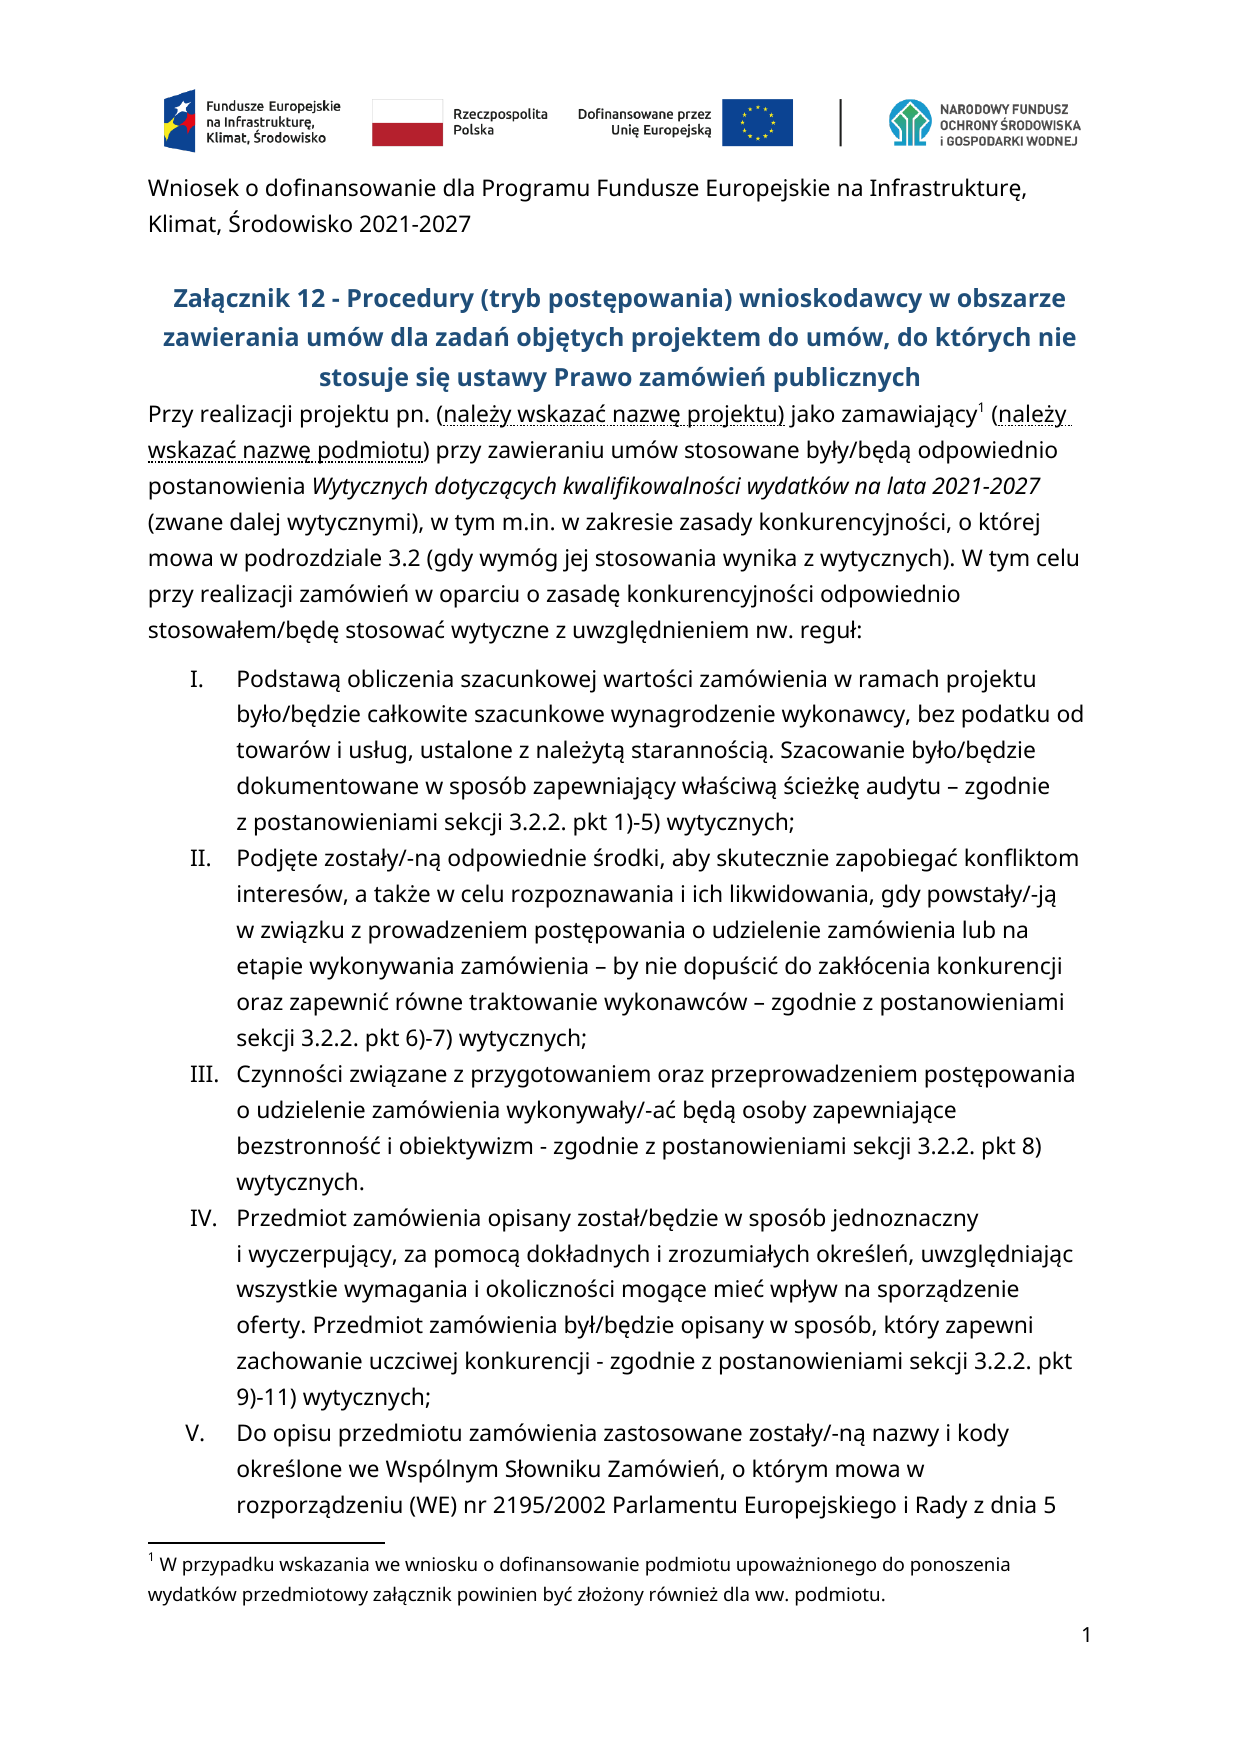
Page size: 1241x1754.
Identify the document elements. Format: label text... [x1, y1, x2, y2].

picture [147, 73, 1093, 168]
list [185, 1417, 1093, 1520]
subtitle Załącznik 12 - Procedury (tryb postępowania) wnioskodawcy w obszarze zawierania umów dla zadań objętych projektem do umów, do których nie stosuje się ustawy Prawo zamówień publicznych [148, 281, 1093, 393]
list Podjęte zostały/-ną odpowiednie środki, aby skutecznie zapobiegać konfliktom interesów, a także w celu rozpoznawania i ich likwidowania, gdy powstały/-ją w związku z prowadzeniem postępowania o udzielenie zamówienia lub na etapie wykonywania zamówienia – by nie dopuścić do zakłócenia konkurencji oraz zapewnić równe traktowanie wykonawców – zgodnie z postanowieniami sekcji 3.2.2. pkt 6)-7) wytycznych; [190, 842, 1093, 1053]
list Czynności związane z przygotowaniem oraz przeprowadzeniem postępowania o udzielenie zamówienia wykonywały/-ać będą osoby zapewniające bezstronność i obiektywizm - zgodnie z postanowieniami sekcji 3.2.2. pkt 8) wytycznych. [190, 1058, 1093, 1197]
list Przedmiot zamówienia opisany został/będzie w sposób jednoznaczny i wyczerpujący, za pomocą dokładnych i zrozumiałych określeń, uwzględniając wszystkie wymagania i okoliczności mogące mieć wpływ na sporządzenie oferty. Przedmiot zamówienia był/będzie opisany w sposób, który zapewni zachowanie uczciwej konkurencji - zgodnie z postanowieniami sekcji 3.2.2. pkt 9)-11) wytycznych; [190, 1202, 1093, 1412]
text Przy realizacji projektu pn. (należy wskazać nazwę projektu) jako zamawiający (należy wskazać nazwę podmiotu) przy zawieraniu umów stosowane były/będą odpowiednio postanowienia Wytycznych dotyczących kwalifikowalności wydatków na lata 2021-2027 (zwane dalej wytycznymi), w tym m.in. w zakresie zasady konkurencyjności, o której mowa w podrozdziale 3.2 (gdy wymóg jej stosowania wynika z wytycznych). W tym celu przy realizacji zamówień w oparciu o zasadę konkurencyjności odpowiednio stosowałem/będę stosować wytyczne z uwzględnieniem nw. reguł: [148, 398, 1093, 645]
list Podstawą obliczenia szacunkowej wartości zamówienia w ramach projektu było/będzie całkowite szacunkowe wynagrodzenie wykonawcy, bez podatku od towarów i usług, ustalone z należytą starannością. Szacowanie było/będzie dokumentowane w sposób zapewniający właściwą ścieżkę audytu – zgodnie z postanowieniami sekcji 3.2.2. pkt 1)-5) wytycznych; [190, 662, 1093, 837]
